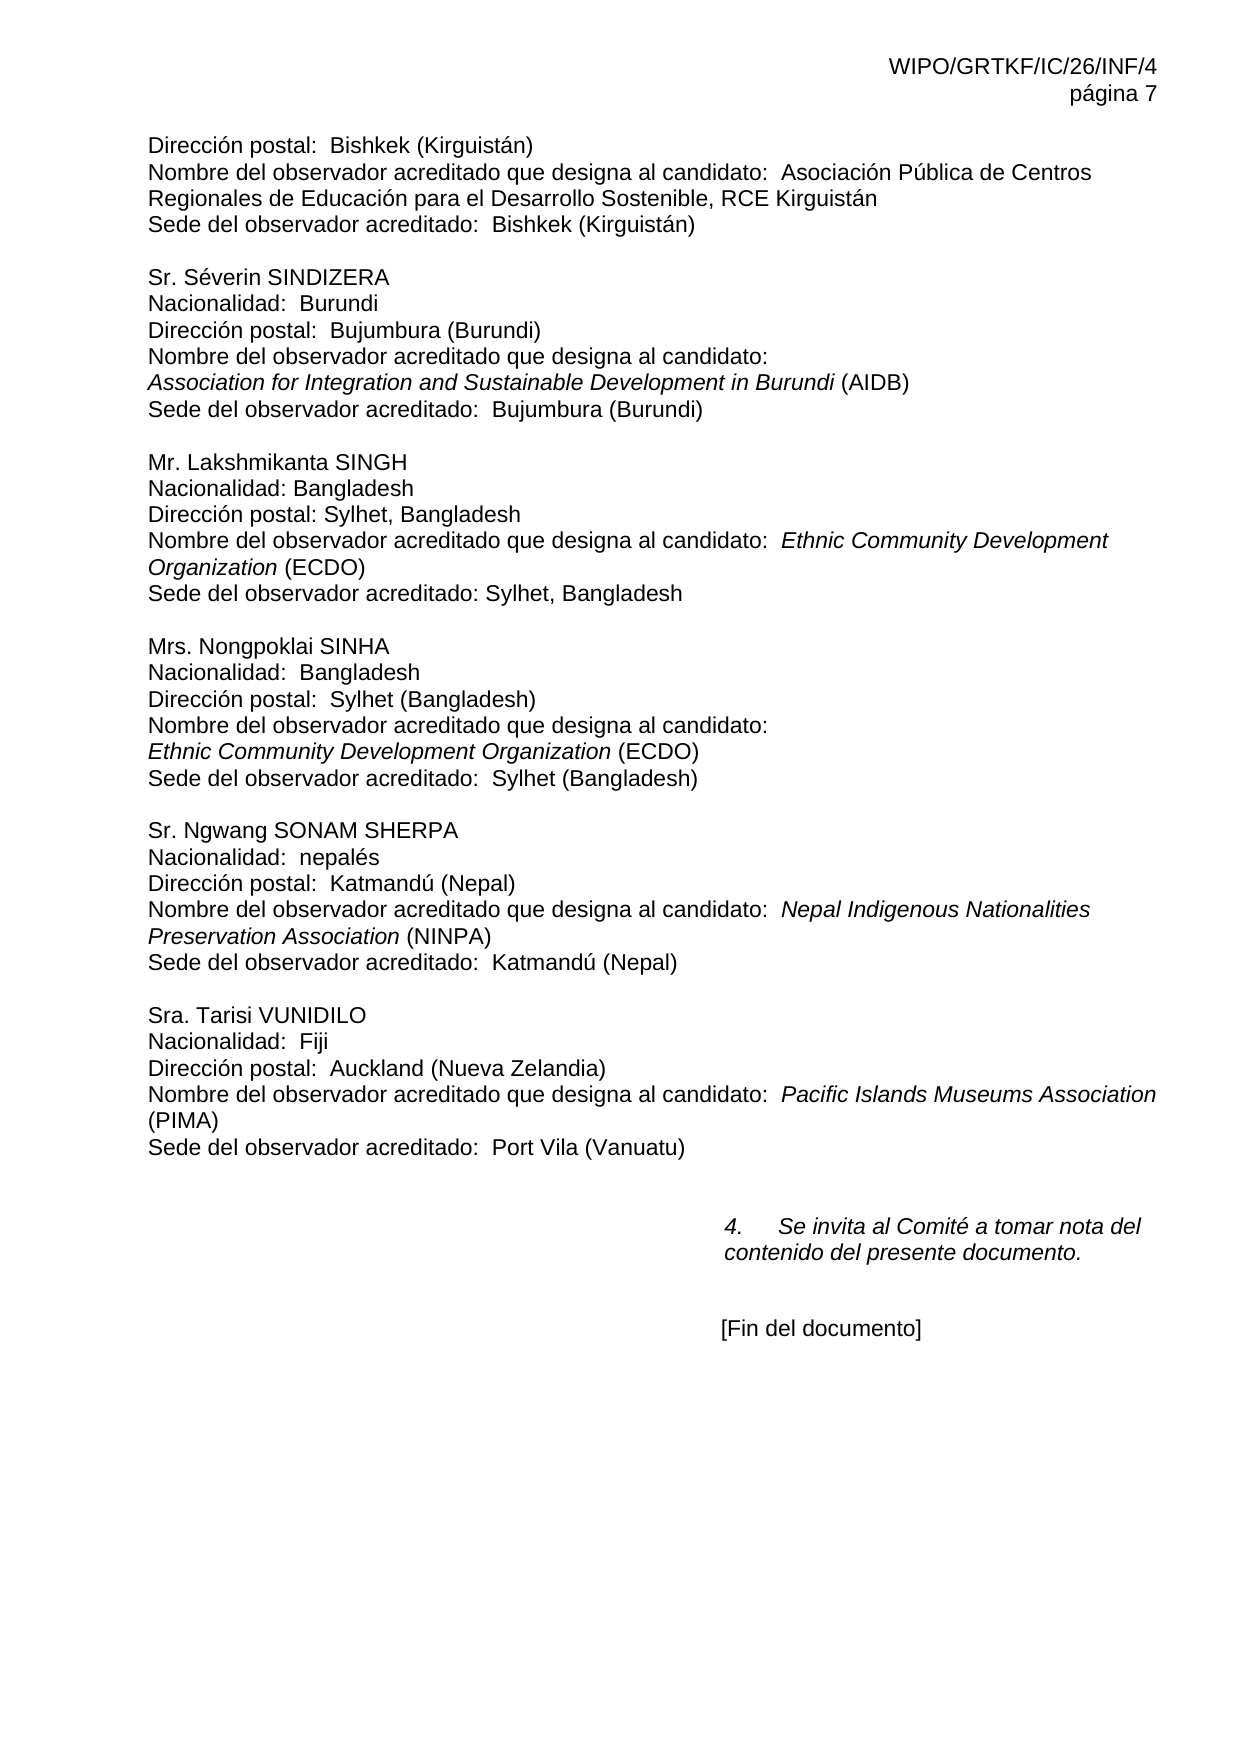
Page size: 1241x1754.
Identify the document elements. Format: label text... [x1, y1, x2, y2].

text Nacionalidad: Fiji [148, 1028, 1157, 1054]
text Association for Integration and Sustainable Development in Burundi (AIDB) [148, 369, 1157, 396]
text Sede del observador acreditado: Bujumbura (Burundi) [148, 396, 1157, 422]
text Sede del observador acreditado: Port Vila (Vanuatu) [148, 1134, 1157, 1160]
text Dirección postal: Auckland (Nueva Zelandia) [148, 1054, 1157, 1081]
text Sr. Séverin SINDIZERA [148, 264, 1157, 290]
text Se invita al Comité a tomar nota del contenido del presente documento. [724, 1213, 1157, 1265]
text Nombre del observador acreditado que designa al candidato: Nepal Indigenous Nationalities Preservation Association (NINPA) [148, 896, 1157, 949]
text Nacionalidad: Burundi [148, 290, 1157, 317]
text Sra. Tarisi VUNIDILO [148, 1002, 1157, 1028]
text Sede del observador acreditado: Bishkek (Kirguistán) [148, 211, 1157, 238]
text Dirección postal: Sylhet Bangladesh [148, 501, 1157, 527]
text Dirección postal: Bujumbura (Burundi) [148, 317, 1157, 343]
text Nombre del observador acreditado que designa al candidato: Ethnic Community Development Organization (ECDO) [148, 527, 1157, 580]
text Sr. Ngwang SONAM SHERPA [148, 817, 1157, 844]
text Dirección postal: Katmandú (Nepal) [148, 870, 1157, 896]
text Nacionalidad: nepalés [148, 844, 1157, 870]
text Sede del observador acreditado: Sylhet Bangladesh [148, 580, 1157, 607]
text Nombre del observador acreditado que designa al candidato: Pacific Islands Museums Association (PIMA) [148, 1081, 1157, 1134]
text Sede del observador acreditado: Katmandú (Nepal) [148, 949, 1157, 976]
text Dirección postal: Bishkek (Kirguistán) Nombre del observador acreditado que designa al candidato: Asociación Pública de Centros Regionales de Educación para el Desarrollo Sostenible, RCE Kirguistán [148, 132, 1157, 211]
text Mr. Lakshmikanta SINGH [148, 448, 1157, 475]
text Nombre del observador acreditado que designa al candidato: [148, 343, 1157, 369]
text Nacionalidad: Bangladesh [148, 475, 1157, 501]
text [Fin del documento] [721, 1315, 1157, 1342]
text Mrs. Nongpoklai SINHA Nacionalidad: Bangladesh Dirección postal: Sylhet (Bangladesh) Nombre del observador acreditado que designa al candidato: Ethnic Community Development Organization (ECDO) Sede del observador acreditado: Sylhet (Bangladesh) [148, 633, 1157, 791]
